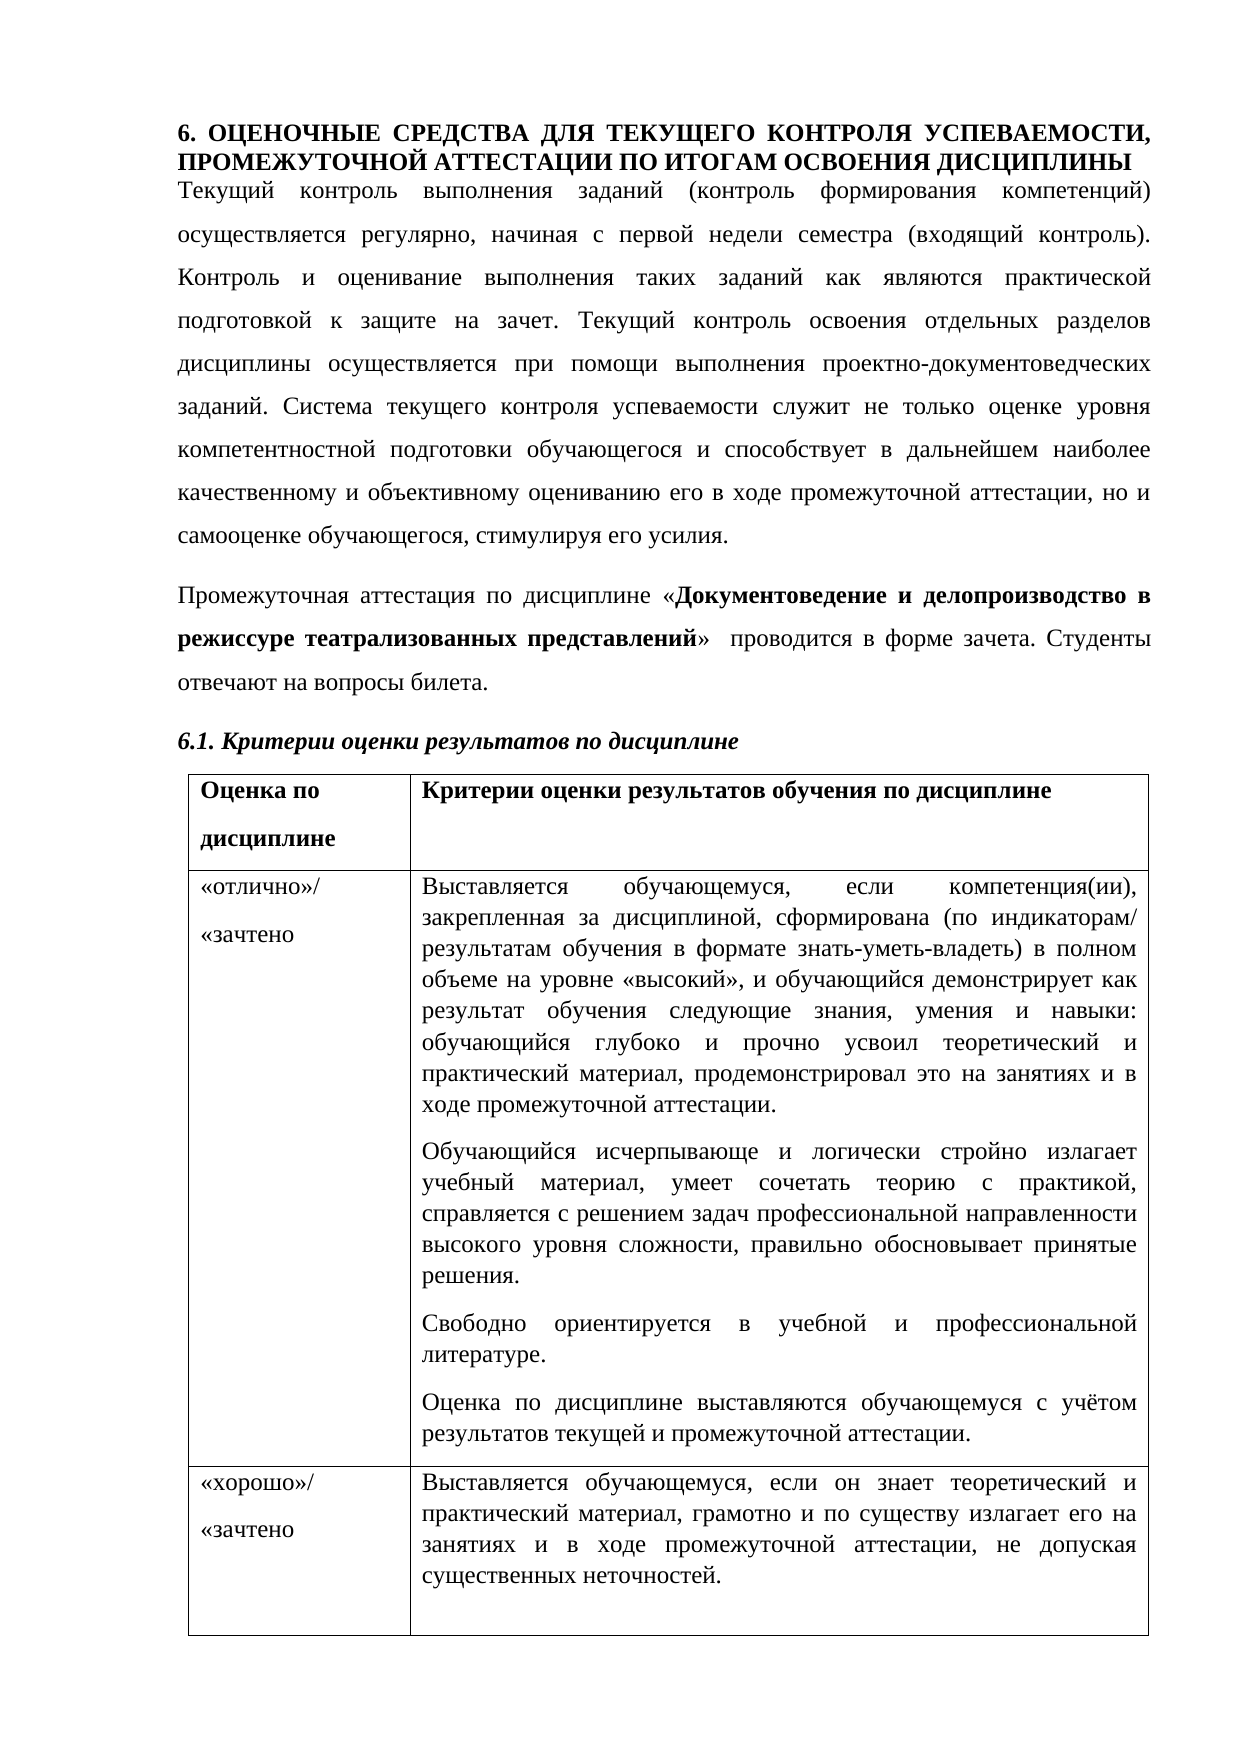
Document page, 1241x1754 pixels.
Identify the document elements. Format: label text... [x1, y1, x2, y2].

table_cell «хорошо»/ «зачтено [189, 1467, 410, 1635]
text Текущий контроль выполнения заданий (контроль формирования компетенций) осуществляется регулярно, начиная с первой недели семестра (входящий контроль). Контроль и оценивание выполнения таких заданий как являются практической подготовкой к защите на зачет. Текущий контроль освоения отдельных разделов дисциплины осуществляется при помощи выполнения проектно-документоведческих заданий. Система текущего контроля успеваемости служит не только оценке уровня компетентностной подготовки обучающегося и способствует в дальнейшем наиболее качественному и объективному оцениванию его в ходе промежуточной аттестации, но и самооценке обучающегося, стимулируя его усилия. [177, 176, 1152, 549]
table_header Критерии оценки результатов обучения по дисциплине [411, 775, 1148, 870]
table_header Оценка по дисциплине [189, 775, 410, 870]
text Промежуточная аттестация по дисциплине «Документоведение и делопроизводство в режиссуре театрализованных представлений» проводится в форме зачета. Студенты отвечают на вопросы билета. [177, 580, 1152, 695]
table_cell «отлично»/ «зачтено [189, 871, 410, 1466]
text 6.1. Критерии оценки результатов по дисциплине [177, 726, 1152, 755]
table_cell Выставляется обучающемуся, если компетенция(ии), закрепленная за дисциплиной, сформирована (по индикаторам/ результатам обучения в формате знать-уметь-владеть) в полном объеме на уровне «высокий», и обучающийся демонстрирует как результат обучения следующие знания, умения и навыки: обучающийся глубоко и прочно усвоил теоретический и практический материал, продемонстрировал это на занятиях и в ходе промежуточной аттестации. Обучающийся исчерпывающе и логически стройно излагает учебный материал, умеет сочетать теорию с практикой, справляется с решением задач профессиональной направленности высокого уровня сложности, правильно обосновывает принятые решения. Свободно ориентируется в учебной и профессиональной литературе. Оценка по дисциплине выставляются обучающемуся с учётом результатов текущей и промежуточной аттестации. [411, 871, 1148, 1466]
text 6. ОЦЕНОЧНЫЕ СРЕДСТВА ДЛЯ ТЕКУЩЕГО КОНТРОЛЯ УСПЕВАЕМОСТИ, ПРОМЕЖУТОЧНОЙ АТТЕСТАЦИИ ПО ИТОГАМ ОСВОЕНИЯ ДИСЦИПЛИНЫ [177, 118, 1152, 176]
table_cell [411, 1467, 1148, 1635]
